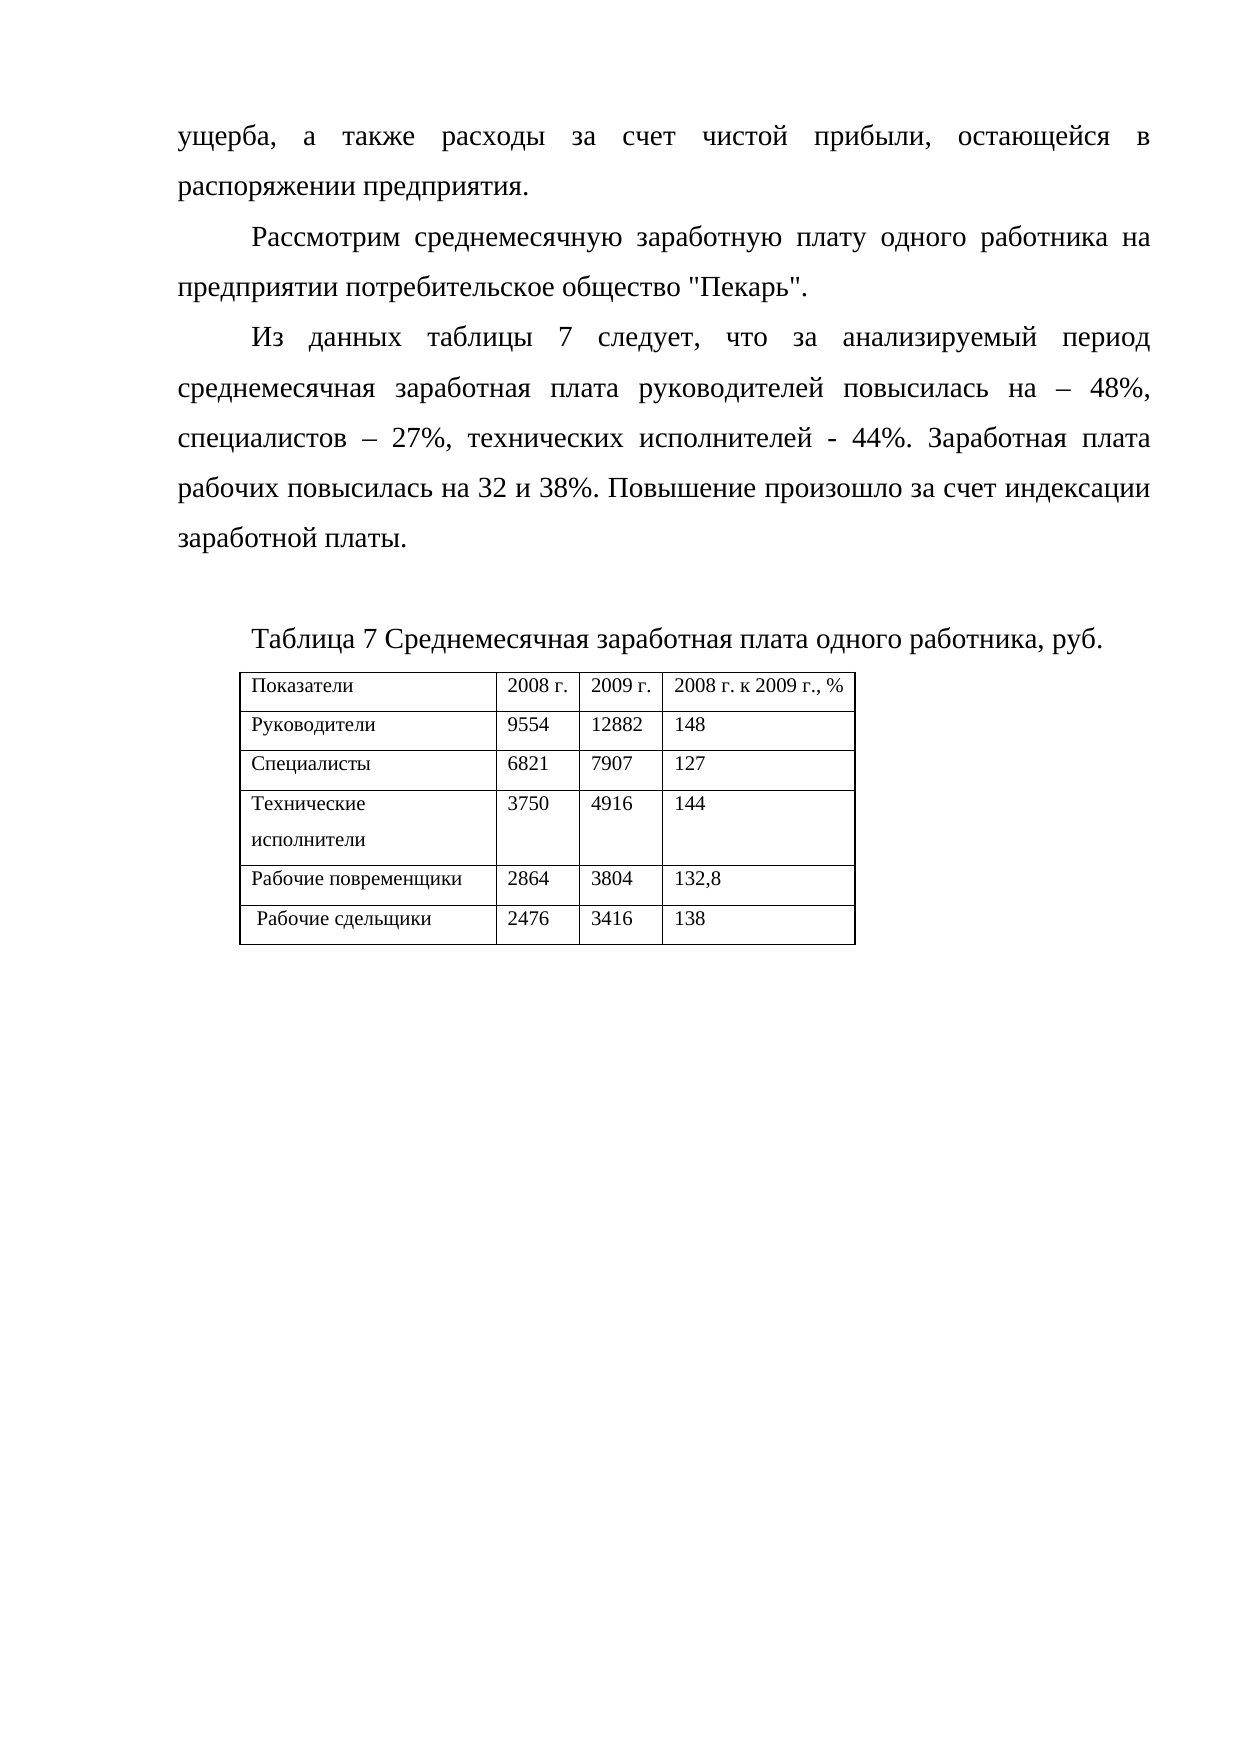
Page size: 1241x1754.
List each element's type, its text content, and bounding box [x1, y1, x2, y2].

table_cell 138 [663, 906, 854, 944]
table_cell Технические исполнители [241, 791, 496, 865]
table_cell 4916 [580, 791, 662, 865]
table_header 2008 г. [497, 673, 579, 711]
table_header 2008 г. к 2009 г., % [663, 673, 854, 711]
text Таблица 7 Среднемесячная заработная плата одного работника, руб. [177, 621, 1152, 655]
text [177, 118, 1152, 202]
table_cell Рабочие сдельщики [241, 906, 496, 944]
table_cell 132,8 [663, 866, 854, 904]
table_cell 3416 [580, 906, 662, 944]
table_cell 7907 [580, 751, 662, 790]
table_header Показатели [241, 673, 496, 711]
table_cell 3750 [497, 791, 579, 865]
text Из данных таблицы 7 следует, что за анализируемый период среднемесячная заработная плата руководителей повысилась на – 48%, специалистов – 27%, технических исполнителей - 44%. Заработная плата рабочих повысилась на 32 и 38%. Повышение произошло за счет индексации заработной платы. [177, 319, 1152, 554]
table_header 2009 г. [580, 673, 662, 711]
table_cell Специалисты [241, 751, 496, 790]
table_cell 2864 [497, 866, 579, 904]
table_cell 6821 [497, 751, 579, 790]
text Рассмотрим среднемесячную заработную плату одного работника на предприятии потребительское общество "Пекарь". [177, 219, 1152, 303]
table_cell 12882 [580, 712, 662, 750]
table_cell Руководители [241, 712, 496, 750]
table_cell 9554 [497, 712, 579, 750]
table_cell 127 [663, 751, 854, 790]
table_cell Рабочие повременщики [241, 866, 496, 904]
table_cell 148 [663, 712, 854, 750]
table_cell 3804 [580, 866, 662, 904]
table_cell 2476 [497, 906, 579, 944]
table_cell 144 [663, 791, 854, 865]
